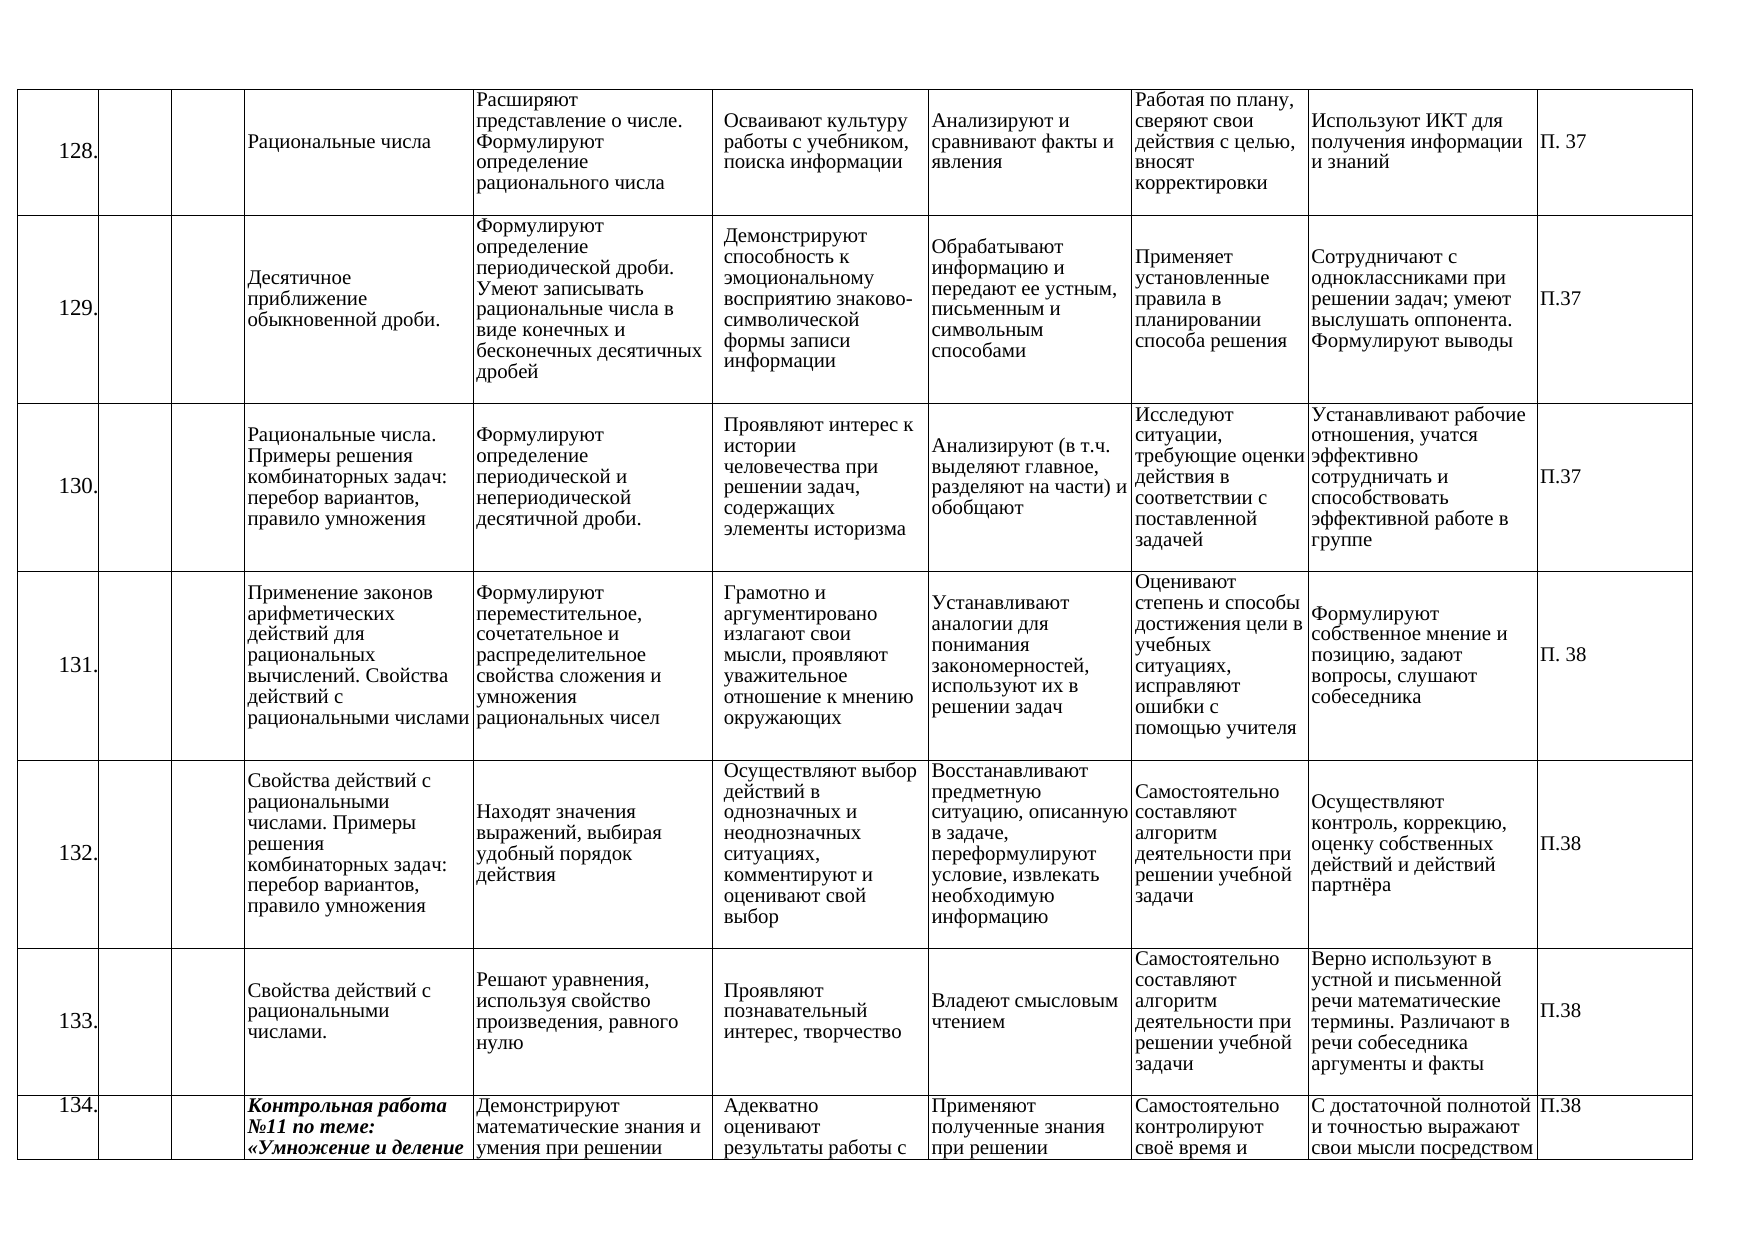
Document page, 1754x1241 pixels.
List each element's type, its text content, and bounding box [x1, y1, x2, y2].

table_cell Грамотно и аргументировано излагают свои мысли, проявляют уважительное отношение к мнению окружающих [713, 572, 928, 759]
table_cell Работая по плану, сверяют свои действия с целью, вносят корректировки [1132, 90, 1308, 215]
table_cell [245, 1096, 473, 1158]
table_cell [99, 1096, 171, 1158]
table_cell Устанавливают аналогии для понимания закономерностей, используют их в решении задач [929, 572, 1131, 759]
table_cell П.38 [1538, 1096, 1692, 1158]
table_cell [99, 761, 171, 948]
table_cell Проявляют познавательный интерес, творчество [713, 949, 928, 1095]
table_cell П.38 [1538, 949, 1692, 1095]
table_cell [18, 572, 98, 759]
table_cell Рациональные числа [245, 90, 473, 215]
table_cell Демонстрируют способность к эмоциональному восприятию знаково-символической формы записи информации [713, 216, 928, 403]
table_cell [18, 949, 98, 1095]
table_cell Осуществляют контроль, коррекцию, оценку собственных действий и действий партнёра [1309, 761, 1537, 948]
table_cell Формулируют собственное мнение и позицию, задают вопросы, слушают собеседника [1309, 572, 1537, 759]
table_cell Применение законов арифметических действий для рациональных вычислений. Свойства действий с рациональными числами [245, 572, 473, 759]
table_cell П.37 [1538, 216, 1692, 403]
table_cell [1309, 1096, 1537, 1158]
table_cell Устанавливают рабочие отношения, учатся эффективно сотрудничать и способствовать эффективной работе в группе [1309, 404, 1537, 571]
table_cell [99, 404, 171, 571]
table_cell Решают уравнения, используя свойство произведения, равного нулю [474, 949, 712, 1095]
table_cell [99, 949, 171, 1095]
table_cell [172, 1096, 244, 1158]
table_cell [1132, 1096, 1308, 1158]
table_cell [18, 90, 98, 215]
table_cell Анализируют (в т.ч. выделяют главное, разделяют на части) и обобщают [929, 404, 1131, 571]
table_cell Владеют смысловым чтением [929, 949, 1131, 1095]
table_cell Осуществляют выбор действий в однозначных и неоднозначных ситуациях, комментируют и оценивают свой выбор [713, 761, 928, 948]
table_cell Верно используют в устной и письменной речи математические термины. Различают в речи собеседника аргументы и факты [1309, 949, 1537, 1095]
table_cell [172, 90, 244, 215]
table_cell Формулируют переместительное, сочетательное и распределительное свойства сложения и умножения рациональных чисел [474, 572, 712, 759]
table_cell Находят значения выражений, выбирая удобный порядок действия [474, 761, 712, 948]
table_cell [172, 572, 244, 759]
table_cell [18, 1096, 98, 1158]
table_cell [99, 90, 171, 215]
table_cell [18, 761, 98, 948]
table_cell Самостоятельно составляют алгоритм деятельности при решении учебной задачи [1132, 949, 1308, 1095]
table_cell Анализируют и сравнивают факты и явления [929, 90, 1131, 215]
table_cell Свойства действий с рациональными числами. Примеры решения комбинаторных задач: перебор вариантов, правило умножения [245, 761, 473, 948]
table_cell Формулируют определение периодической и непериодической десятичной дроби. [474, 404, 712, 571]
table_cell [18, 404, 98, 571]
table_cell Исследуют ситуации, требующие оценки действия в соответствии с поставленной задачей [1132, 404, 1308, 571]
table_cell [172, 761, 244, 948]
table_cell Обрабатывают информацию и передают ее устным, письменным и символьным способами [929, 216, 1131, 403]
table_cell [18, 216, 98, 403]
table_cell Осваивают культуру работы с учебником, поиска информации [713, 90, 928, 215]
table_cell [172, 404, 244, 571]
table_cell Расширяют представление о числе. Формулируют определение рационального числа [474, 90, 712, 215]
table_cell П. 38 [1538, 572, 1692, 759]
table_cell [474, 1096, 712, 1158]
table_cell [172, 216, 244, 403]
table_cell Свойства действий с рациональными числами. [245, 949, 473, 1095]
table_cell Сотрудничают с одноклассниками при решении задач; умеют выслушать оппонента. Формулируют выводы [1309, 216, 1537, 403]
table_cell П. 37 [1538, 90, 1692, 215]
table_cell Десятичное приближение обыкновенной дроби. [245, 216, 473, 403]
table_cell Применяет установленные правила в планировании способа решения [1132, 216, 1308, 403]
table_cell Используют ИКТ для получения информации и знаний [1309, 90, 1537, 215]
table_cell Самостоятельно составляют алгоритм деятельности при решении учебной задачи [1132, 761, 1308, 948]
table_cell [99, 572, 171, 759]
table_cell [99, 216, 171, 403]
table_cell П.37 [1538, 404, 1692, 571]
table_cell [172, 949, 244, 1095]
table_cell П.38 [1538, 761, 1692, 948]
table_cell Рациональные числа. Примеры решения комбинаторных задач: перебор вариантов, правило умножения [245, 404, 473, 571]
table_cell Оценивают степень и способы достижения цели в учебных ситуациях, исправляют ошибки с помощью учителя [1132, 572, 1308, 759]
table_cell Формулируют определение периодической дроби. Умеют записывать рациональные числа в виде конечных и бесконечных десятичных дробей [474, 216, 712, 403]
table_cell Проявляют интерес к истории человечества при решении задач, содержащих элементы историзма [713, 404, 928, 571]
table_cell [929, 1096, 1131, 1158]
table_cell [713, 1096, 928, 1158]
table_cell Восстанавливают предметную ситуацию, описанную в задаче, переформулируют условие, извлекать необходимую информацию [929, 761, 1131, 948]
